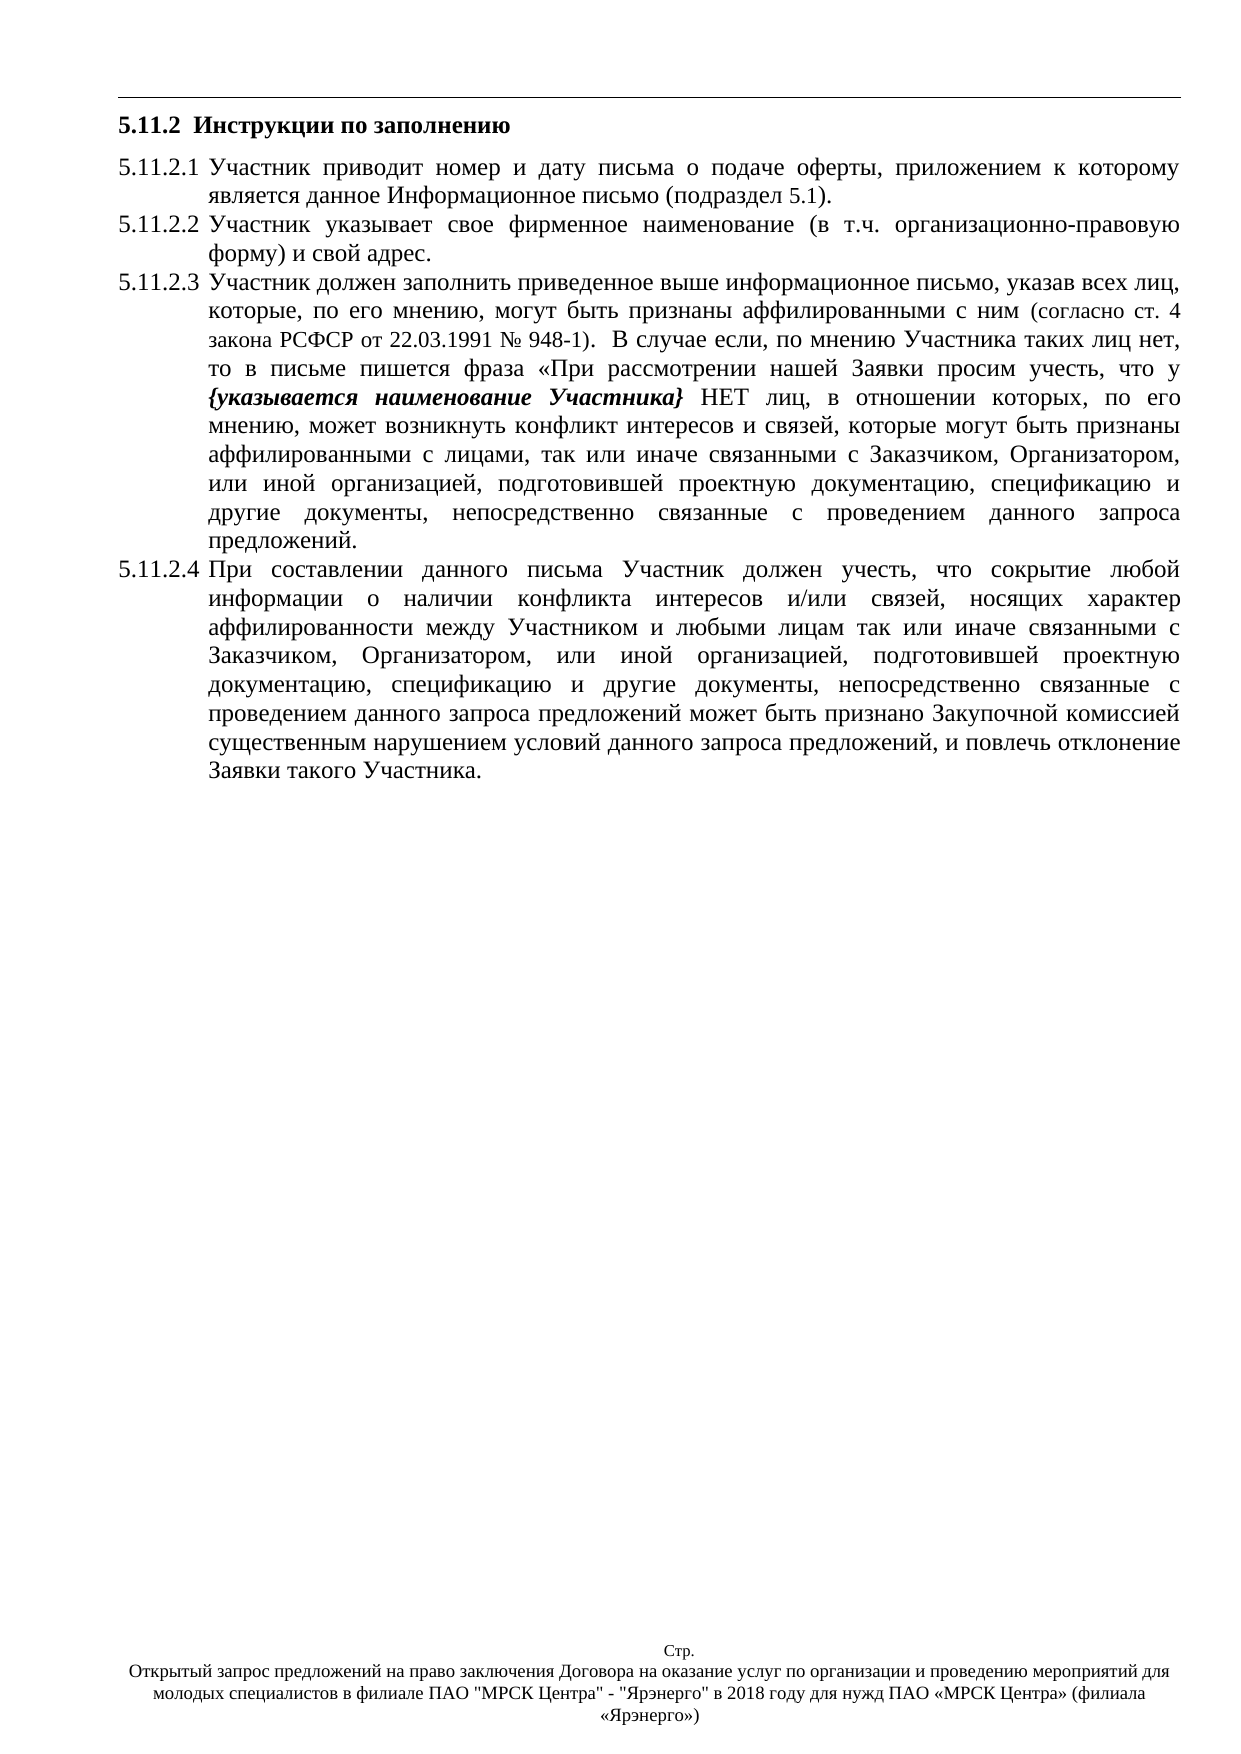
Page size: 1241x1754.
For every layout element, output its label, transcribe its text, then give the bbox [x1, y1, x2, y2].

list Участник должен заполнить приведенное выше информационное письмо, указав всех лиц, которые, по его мнению, могут быть признаны аффилированными с ним (согласно ст. 4 закона РСФСР от 22.03.1991 № 948-1). В случае если, по мнению Участника таких лиц нет, то в письме пишется фраза «При рассмотрении нашей Заявки просим учесть, что у {указывается наименование Участника} НЕТ лиц, в отношении которых, по его мнению, может возникнуть конфликт интересов и связей, которые могут быть признаны аффилированными с лицами, так или иначе связанными с Заказчиком, Организатором, или иной организацией, подготовившей проектную документацию, спецификацию и другие документы, непосредственно связанные с проведением данного запроса предложений. [118, 267, 1181, 554]
list Участник указывает свое фирменное наименование (в т.ч. организационно-правовую форму) и свой адрес. [118, 209, 1181, 267]
subtitle Инструкции по заполнению [118, 111, 1181, 139]
list При составлении данного письма Участник должен учесть, что сокрытие любой информации о наличии конфликта интересов и/или связей, носящих характер аффилированности между Участником и любыми лицам так или иначе связанными с Заказчиком, Организатором, или иной организацией, подготовившей проектную документацию, спецификацию и другие документы, непосредственно связанные с проведением данного запроса предложений может быть признано Закупочной комиссией существенным нарушением условий данного запроса предложений, и повлечь отклонение Заявки такого Участника. [118, 554, 1181, 784]
list Участник приводит номер и дату письма о подаче оферты, приложением к которому является данное Информационное письмо (подраздел 5.1). [118, 152, 1181, 209]
